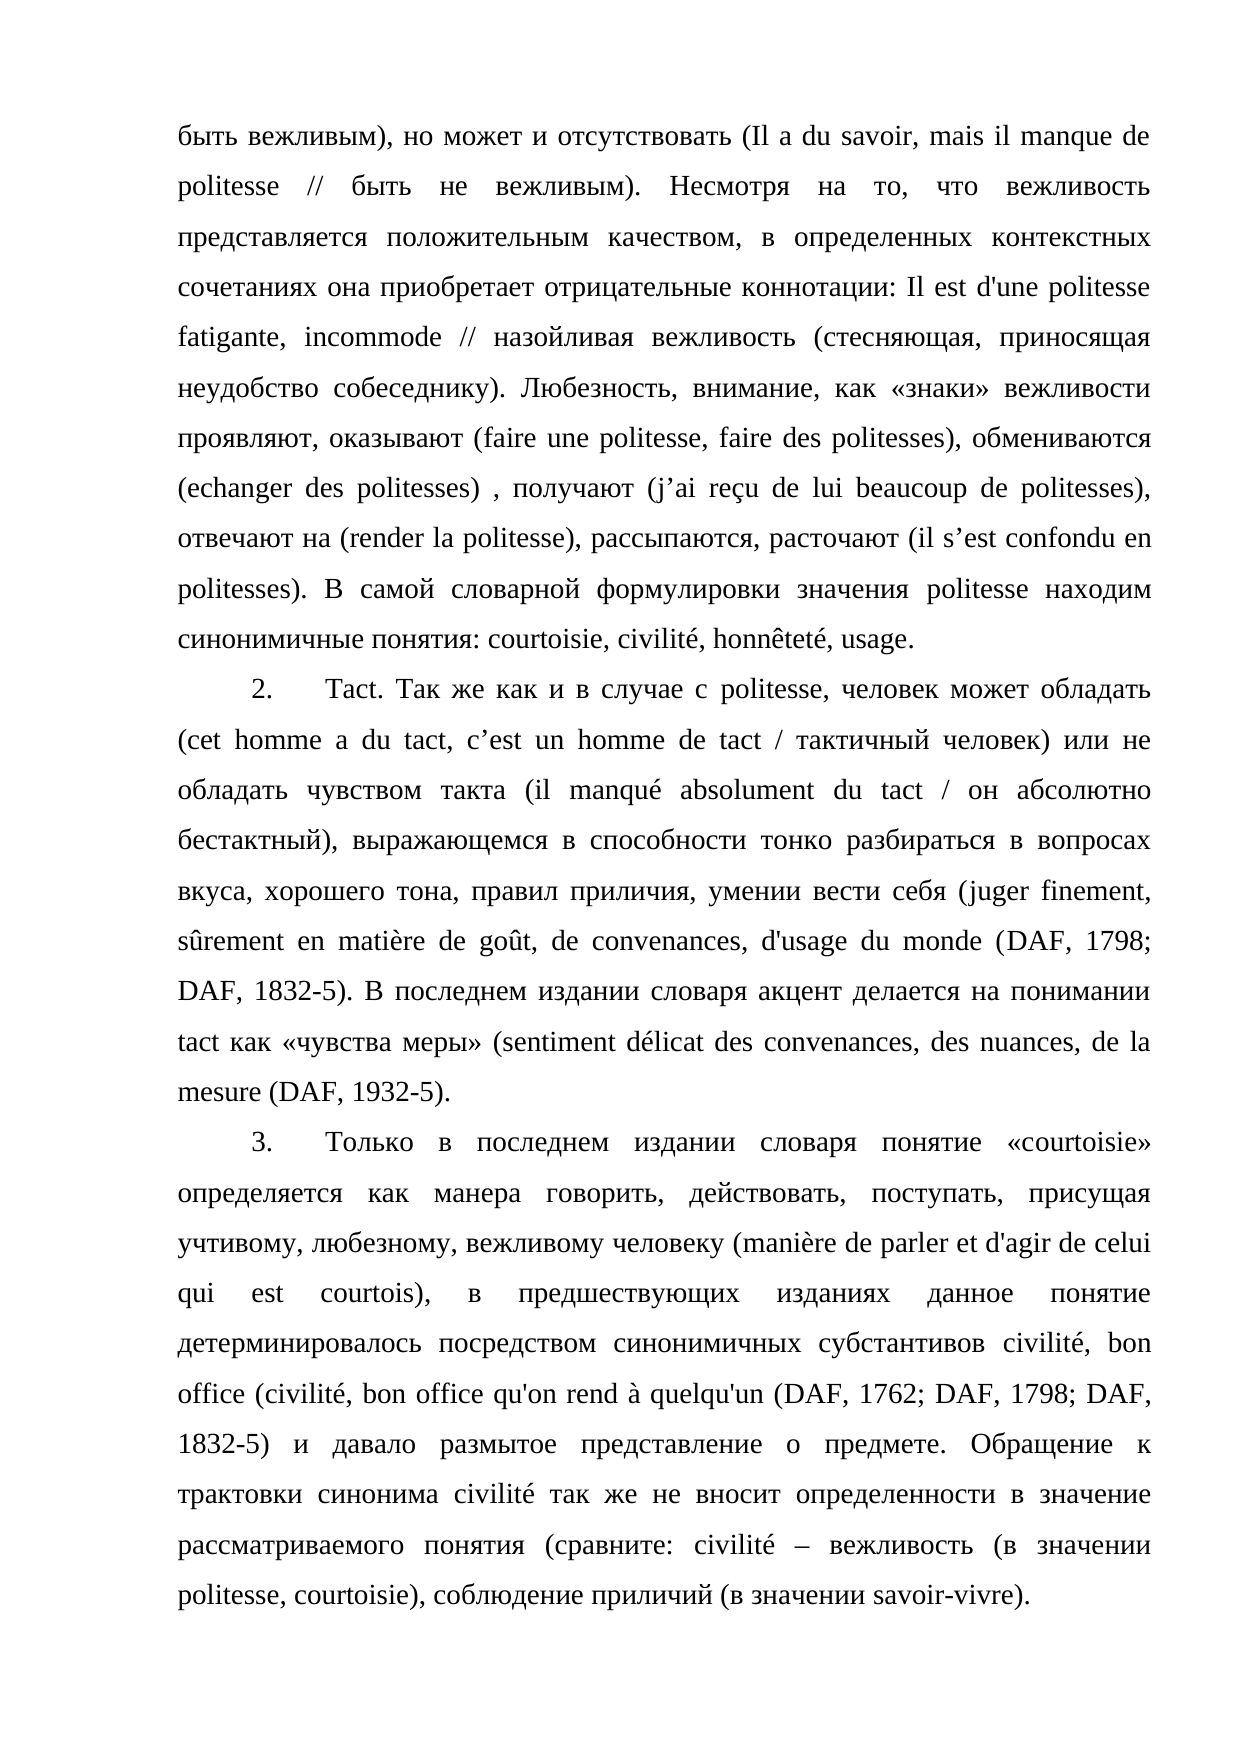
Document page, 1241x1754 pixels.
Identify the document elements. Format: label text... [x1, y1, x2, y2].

list Только в последнем издании словаря понятие «сourtoisie» определяется как манера говорить, действовать, поступать, присущая учтивому, любезному, вежливому человеку (manière de parler et d'agir de celui qui est courtois), в предшествующих изданиях данное понятие детерминировалось посредством синонимичных субстантивов civilité, bon office (civilité, bon office qu'on rend à quelqu'un (DAF, 1762; DAF, 1798; DAF, 1832-5) и давало размытое представление о предмете. Обращение к трактовки синонима civilité так же не вносит определенности в значение рассматриваемого понятия (сравните: civilité – вежливость (в значении politesse, courtoisie), соблюдение приличий (в значении savoir-vivre). [177, 1124, 1152, 1611]
list Tact. Так же как и в случае с politesse, человек может обладать (cet homme a du tact, c’est un homme de tact / тактичный человек) или не обладать чувством такта (il manqué absolument du tact / он абсолютно бестактный), выражающемся в способности тонко разбираться в вопросах вкуса, хорошего тона, правил приличия, умении вести себя (juger finement, sûrement en matière de goût, de convenances, d'usage du monde (DAF, 1798; DAF, 1832-5). В последнем издании словаря акцент делается на понимании tact как «чувства меры» (sentiment délicat des convenances, des nuances, de la mesure (DAF, 1932-5). [177, 672, 1152, 1108]
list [177, 118, 1152, 655]
